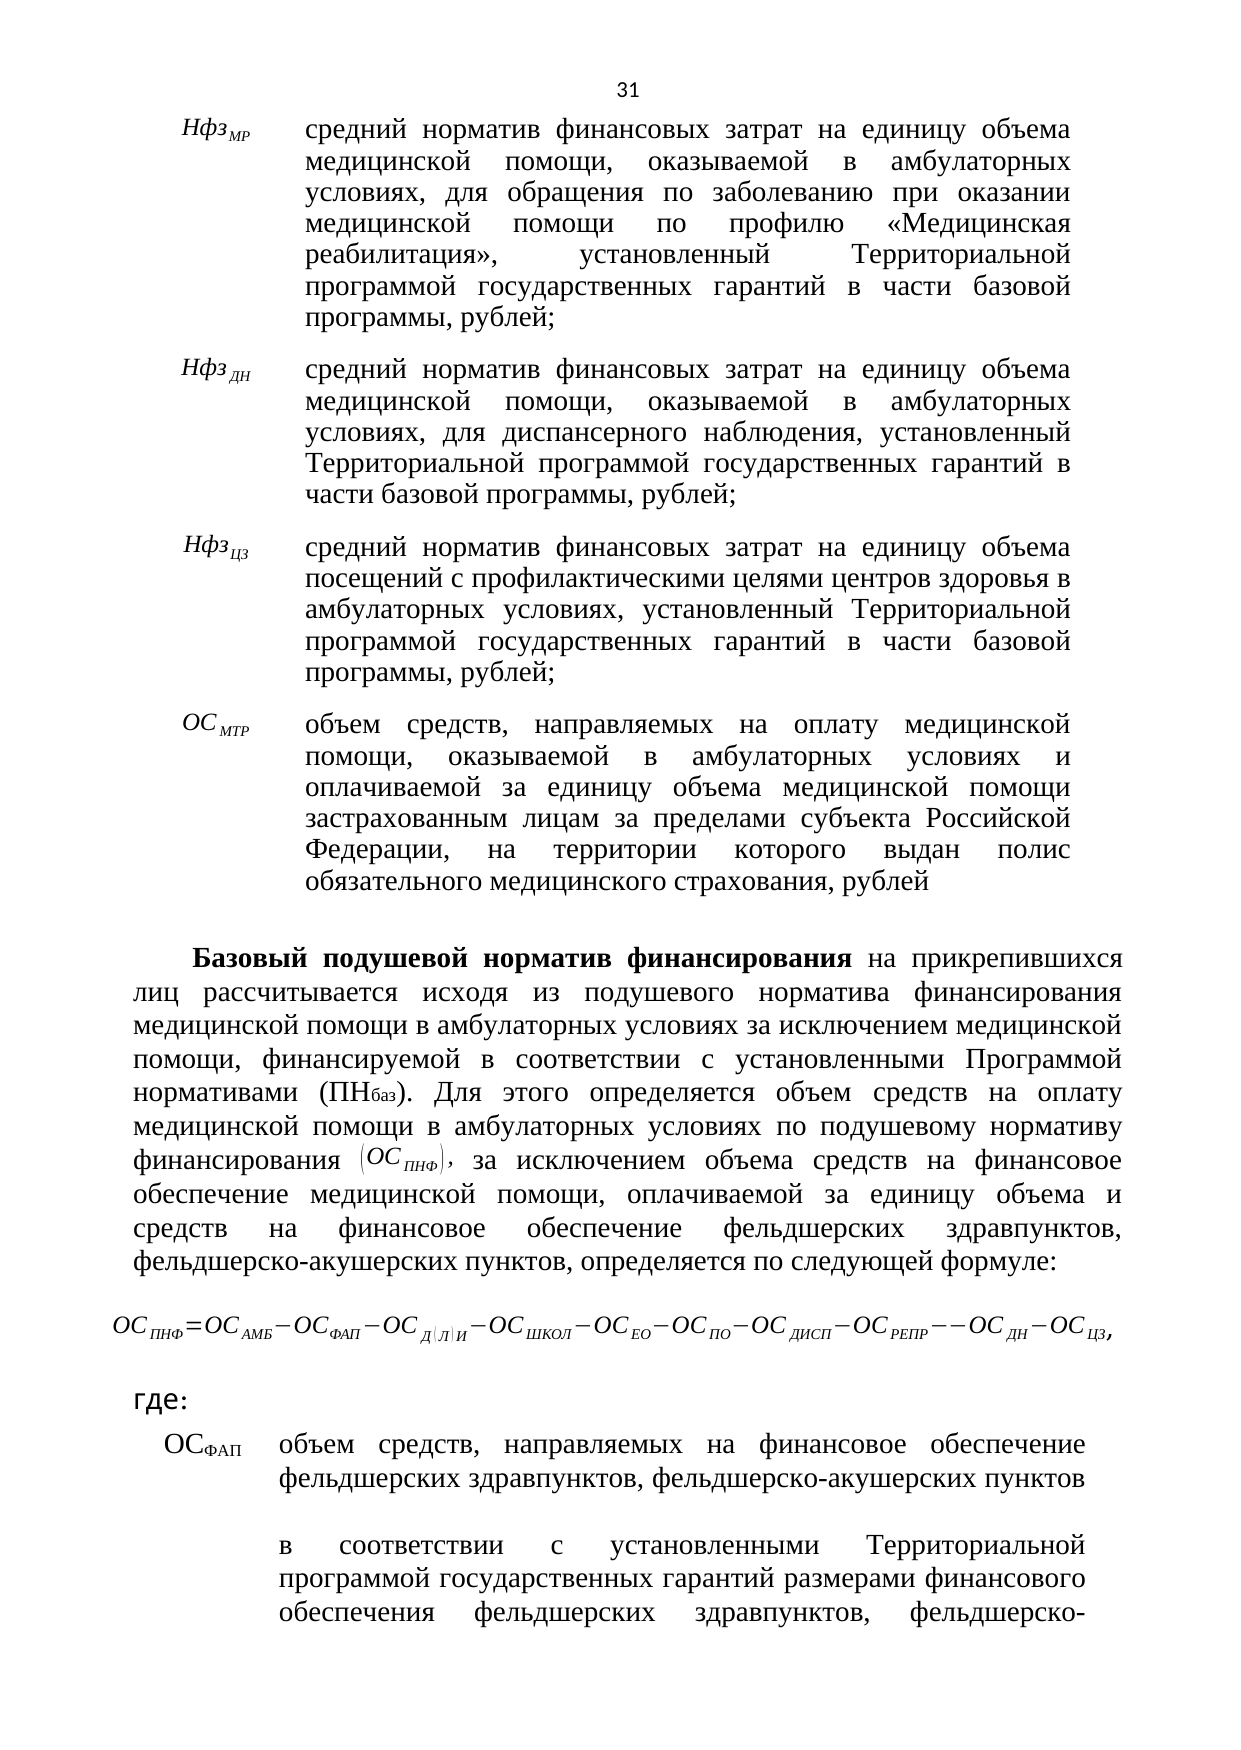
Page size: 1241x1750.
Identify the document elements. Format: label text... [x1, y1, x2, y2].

table_cell [133, 521, 298, 698]
text Базовый подушевой норматив финансирования на прикрепившихся лиц рассчитывается исходя из подушевого норматива финансирования медицинской помощи в амбулаторных условиях за исключением медицинской помощи, финансируемой в соответствии с установленными Программой нормативами (ПНбаз). Для этого определяется объем средств на оплату медицинской помощи в амбулаторных условиях по подушевому нормативу финансирования за исключением объема средств на финансовое обеспечение медицинской помощи, оплачиваемой за единицу объема и средств на финансовое обеспечение фельдшерских здравпунктов, фельдшерско-акушерских пунктов, определяется по следующей формуле: [133, 940, 1123, 1277]
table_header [272, 1416, 1092, 1638]
table_header ОСФАП [133, 1416, 272, 1638]
table_cell средний норматив финансовых затрат на единицу объема медицинской помощи, оказываемой в амбулаторных условиях, для диспансерного наблюдения, установленный Территориальной программой государственных гарантий в части базовой программы, рублей; [298, 343, 1078, 521]
text , [103, 1310, 1123, 1346]
table_cell средний норматив финансовых затрат на единицу объема медицинской помощи, оказываемой в амбулаторных условиях, для обращения по заболеванию при оказании медицинской помощи по профилю «Медицинская реабилитация», установленный Территориальной программой государственных гарантий в части базовой программы, рублей; [298, 103, 1078, 343]
table_cell средний норматив финансовых затрат на единицу объема посещений с профилактическими целями центров здоровья в амбулаторных условиях, установленный Территориальной программой государственных гарантий в части базовой программы, рублей; [298, 521, 1078, 698]
table_cell [133, 343, 298, 521]
table_cell [133, 698, 298, 907]
table_cell объем средств, направляемых на оплату медицинской помощи, оказываемой в амбулаторных условиях и оплачиваемой за единицу объема медицинской помощи застрахованным лицам за пределами субъекта Российской Федерации, на территории которого выдан полис обязательного медицинского страхования, рублей [298, 698, 1078, 907]
table_cell [133, 103, 298, 343]
text где: [103, 1381, 1123, 1416]
